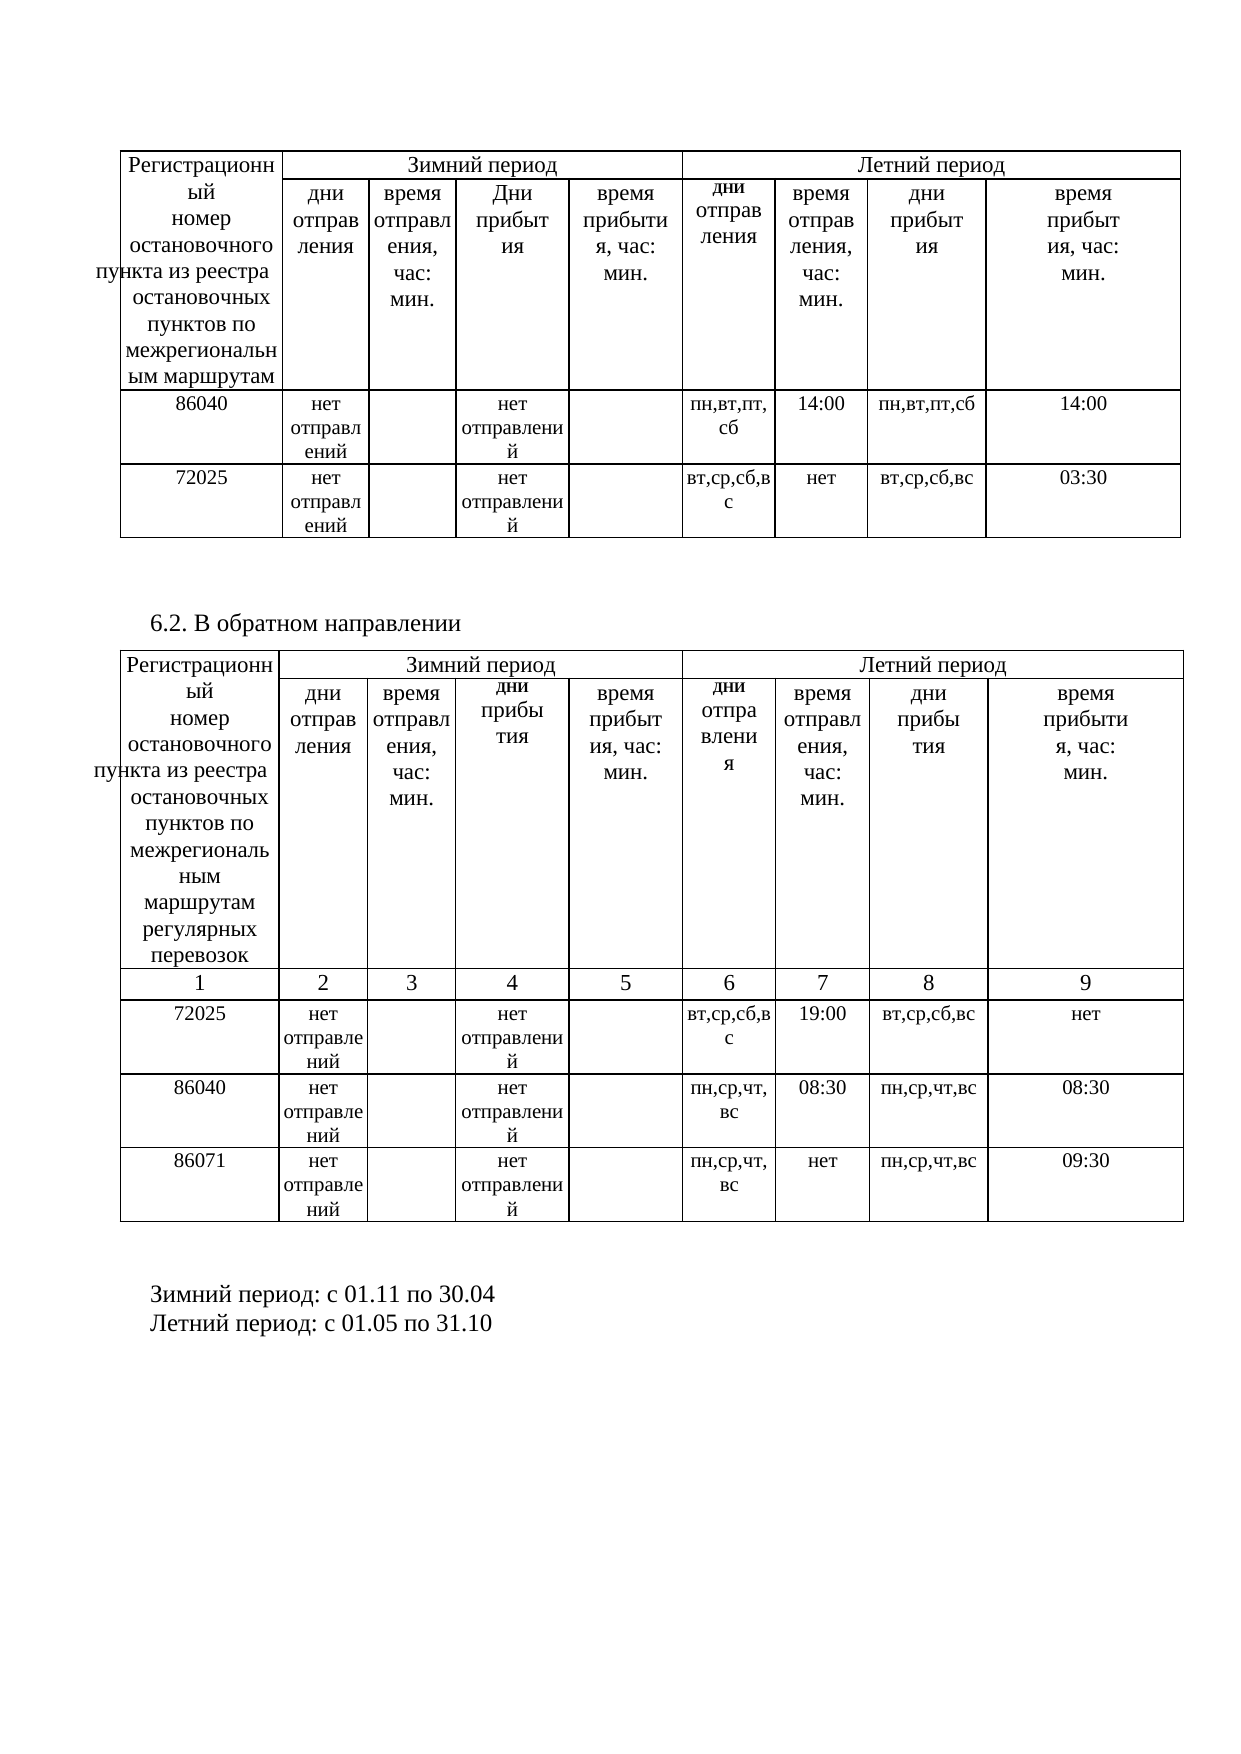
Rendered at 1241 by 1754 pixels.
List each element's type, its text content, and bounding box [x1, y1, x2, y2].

text 6.2. В обратном направлении [150, 608, 1090, 637]
table_cell 03:30 [987, 465, 1180, 537]
table_cell [570, 1148, 682, 1221]
table_cell 86040 [121, 1075, 278, 1147]
table_cell пн,вт,пт,сб [683, 391, 774, 463]
table_cell ДНИ отпра влени я [683, 679, 775, 967]
table_cell Дни прибыт ия [457, 180, 568, 389]
table_cell 9 [989, 969, 1183, 999]
table_cell [570, 1001, 682, 1073]
table_cell нет [989, 1001, 1183, 1073]
table_cell [370, 465, 455, 537]
table_cell нет отправлений [283, 391, 368, 463]
table_header Летний период [683, 651, 1183, 677]
table_cell [570, 391, 682, 463]
table_cell нет отправлений [456, 1148, 568, 1221]
table_cell пн,вт,пт,сб [868, 391, 985, 463]
table_header Зимний период [280, 651, 682, 677]
table_cell время прибыт ия, час: мин. [987, 180, 1180, 389]
table_cell 19:00 [776, 1001, 869, 1073]
table_cell пн,ср,чт,вс [870, 1148, 987, 1221]
table_cell нет отправлений [280, 1001, 367, 1073]
table_cell дни отправ ления [283, 180, 368, 389]
table_cell пн,ср,чт,вс [683, 1075, 775, 1147]
table_cell 08:30 [776, 1075, 869, 1147]
text Летний период: с 01.05 по 31.10 [150, 1308, 1090, 1337]
table_cell [368, 1075, 455, 1147]
table_cell вт,ср,сб,вс [870, 1001, 987, 1073]
table_cell время прибыти я, час: мин. [989, 679, 1183, 967]
table_cell 7 [776, 969, 869, 999]
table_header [121, 152, 282, 389]
text Зимний период: с 01.11 по 30.04 [150, 1279, 1090, 1308]
table_cell время отправл ения, час: мин. [368, 679, 455, 967]
table_cell 1 [121, 969, 278, 999]
table_cell вт,ср,сб,вс [683, 1001, 775, 1073]
table_cell 2 [280, 969, 367, 999]
table_cell 86040 [121, 391, 282, 463]
table_cell время прибыти я, час: мин. [570, 180, 682, 389]
table_cell вт,ср,сб,вс [868, 465, 985, 537]
table_cell нет отправлений [457, 391, 568, 463]
table_cell время прибыт ия, час: мин. [570, 679, 682, 967]
table_cell нет отправлений [280, 1075, 367, 1147]
table_header Зимний период [283, 152, 682, 178]
table_cell 72025 [121, 1001, 278, 1073]
table_cell 5 [570, 969, 682, 999]
table_cell [570, 1075, 682, 1147]
table_cell [370, 391, 455, 463]
table_cell нет отправлений [283, 465, 368, 537]
table_cell 14:00 [776, 391, 867, 463]
table_cell время отправл ения, час: мин. [776, 679, 869, 967]
table_cell нет отправлений [456, 1001, 568, 1073]
table_cell время отправ ления, час: мин. [776, 180, 867, 389]
table_cell пн,ср,чт,вс [870, 1075, 987, 1147]
table_cell 86071 [121, 1148, 278, 1221]
table_cell нет отправлений [456, 1075, 568, 1147]
table_cell 4 [456, 969, 568, 999]
table_cell ДНИ отправ ления [683, 180, 774, 389]
table_header Летний период [683, 152, 1180, 178]
table_cell время отправл ения, час: мин. [370, 180, 455, 389]
table_cell 8 [870, 969, 987, 999]
table_cell [368, 1148, 455, 1221]
table_cell 09:30 [989, 1148, 1183, 1221]
table_cell нет отправлений [457, 465, 568, 537]
table_cell ДНИ прибы тия [456, 679, 568, 967]
table_cell 3 [368, 969, 455, 999]
table_cell дни прибыт ия [868, 180, 985, 389]
table_cell 72025 [121, 465, 282, 537]
table_header Регистрационный номер остановочного пункта из реестра остановочных пунктов по межрегиональным маршрутам регулярных перевозок [121, 651, 278, 967]
table_cell нет отправлений [280, 1148, 367, 1221]
table_cell 08:30 [989, 1075, 1183, 1147]
table_cell пн,ср,чт,вс [683, 1148, 775, 1221]
table_cell дни отправ ления [280, 679, 367, 967]
table_cell нет [776, 465, 867, 537]
table_cell [570, 465, 682, 537]
table_cell 14:00 [987, 391, 1180, 463]
table_cell дни прибы тия [870, 679, 987, 967]
table_cell 6 [683, 969, 775, 999]
table_cell нет [776, 1148, 869, 1221]
table_cell [368, 1001, 455, 1073]
table_cell вт,ср,сб,вс [683, 465, 774, 537]
